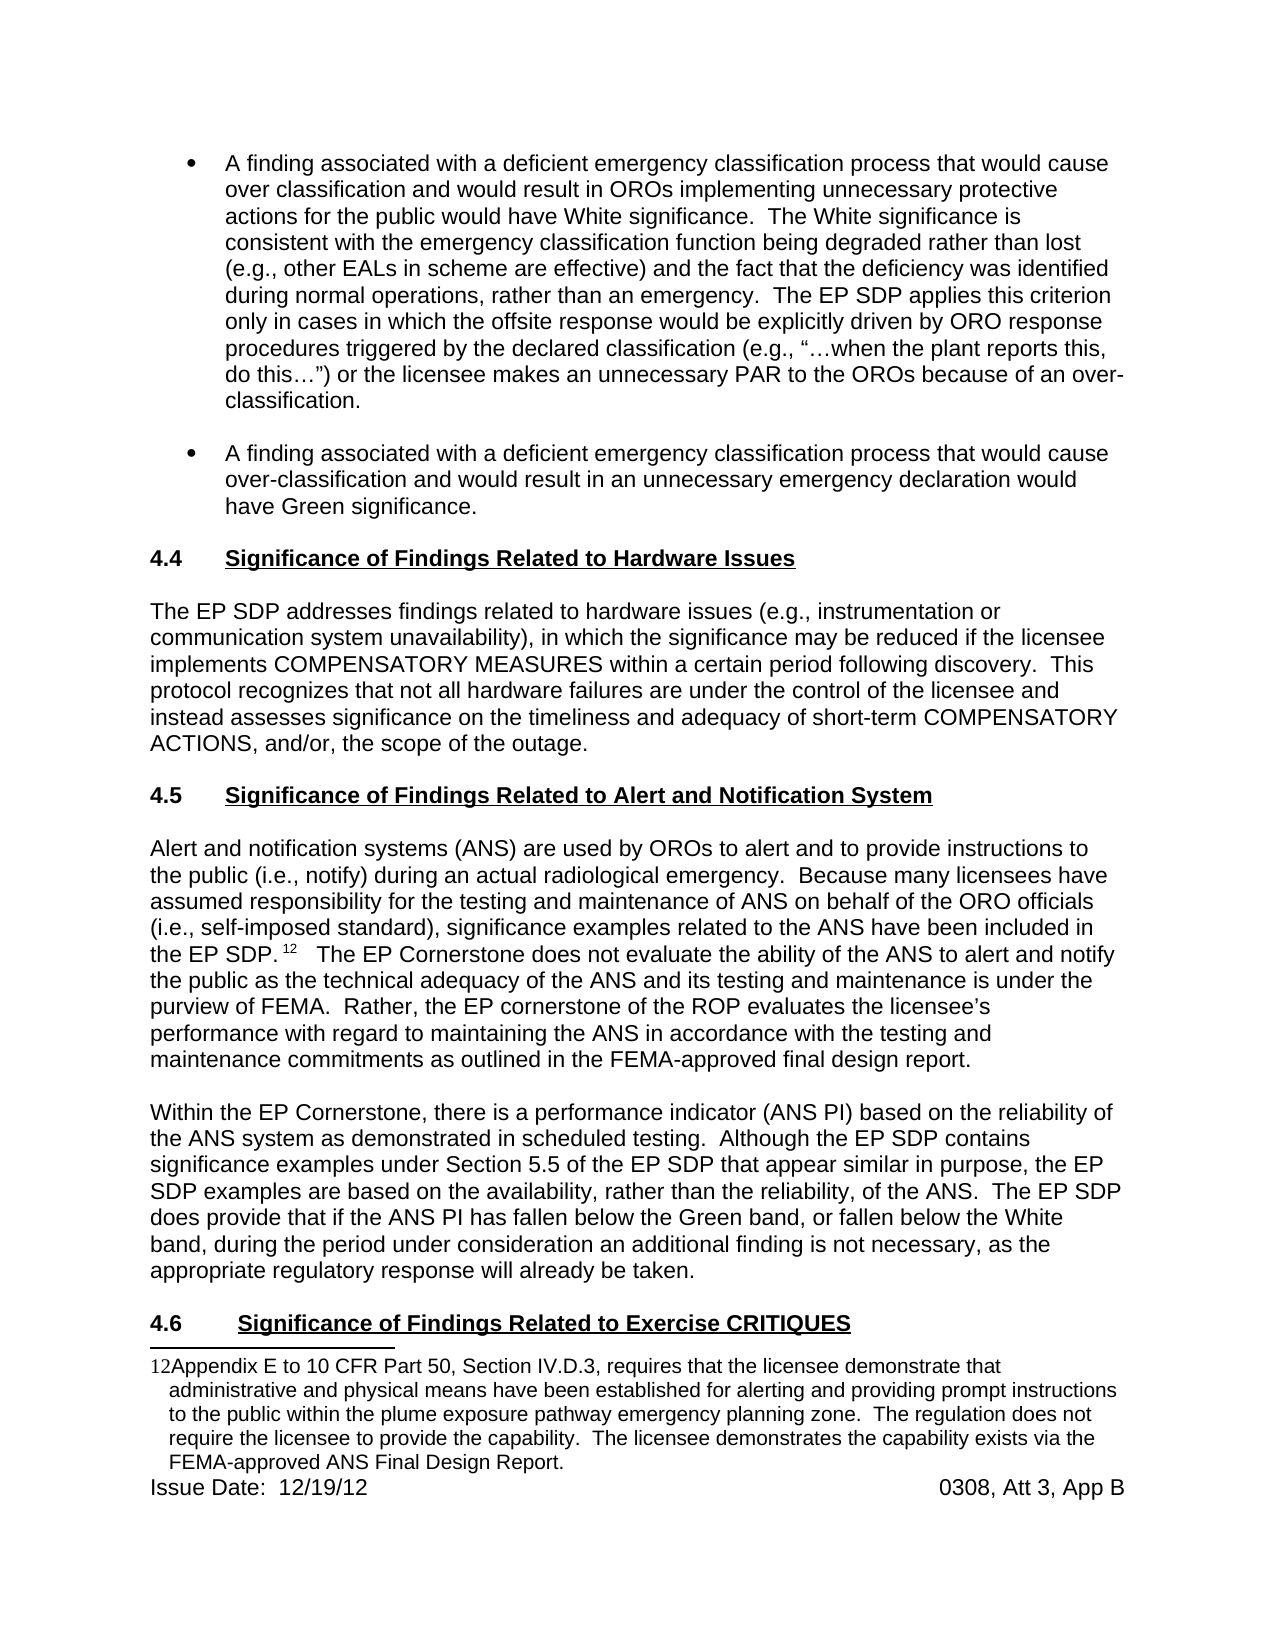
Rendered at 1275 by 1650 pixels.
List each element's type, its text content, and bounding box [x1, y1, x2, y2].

list A finding associated with a deficient emergency classification process that would cause over classification and would result in OROs implementing unnecessary protective actions for the public would have White significance. The White significance is consistent with the emergency classification function being degraded rather than lost (e.g., other EALs in scheme are effective) and the fact that the deficiency was identified during normal operations, rather than an emergency. The EP SDP applies this criterion only in cases in which the offsite response would be explicitly driven by ORO response procedures triggered by the declared classification (e.g., “…when the plant reports this, do this…”) or the licensee makes an unnecessary PAR to the OROs because of an over-classification. [187, 150, 1125, 413]
list A finding associated with a deficient emergency classification process that would cause over-classification and would result in an unnecessary emergency declaration would have Green significance. [187, 440, 1125, 519]
text 4.5 Significance of Findings Related to Alert and Notification System [150, 782, 1125, 809]
text The EP SDP addresses findings related to hardware issues (e.g., instrumentation or communication system unavailability), in which the significance may be reduced if the licensee implements compensatory measures within a certain period following discovery. This protocol recognizes that not all hardware failures are under the control of the licensee and instead assesses significance on the timeliness and adequacy of short-term compensatory actions, and/or, the scope of the outage. [150, 598, 1125, 756]
text Alert and notification systems (ANS) are used by OROs to alert and to provide instructions to the public (i.e., notify) during an actual radiological emergency. Because many licensees have assumed responsibility for the testing and maintenance of ANS on behalf of the ORO officials (i.e., self-imposed standard), significance examples related to the ANS have been included in the EP SDP. The EP Cornerstone does not evaluate the ability of the ANS to alert and notify the public as the technical adequacy of the ANS and its testing and maintenance is under the purview of FEMA. Rather, the EP cornerstone of the ROP evaluates the licensee’s performance with regard to maintaining the ANS in accordance with the testing and maintenance commitments as outlined in the FEMA-approved final design report. [150, 835, 1125, 1072]
text Within the EP Cornerstone, there is a performance indicator (ANS PI) based on the reliability of the ANS system as demonstrated in scheduled testing. Although the EP SDP contains significance examples under Section 5.5 of the EP SDP that appear similar in purpose, the EP SDP examples are based on the availability, rather than the reliability, of the ANS. The EP SDP does provide that if the ANS PI has fallen below the Green band, or fallen below the White band, during the period under consideration an additional finding is not necessary, as the appropriate regulatory response will already be taken. [150, 1099, 1125, 1283]
text 4.4 Significance of Findings Related to Hardware Issues [150, 545, 1125, 572]
text 4.6 Significance of Findings Related to Exercise CRITIQUES [150, 1309, 1125, 1336]
